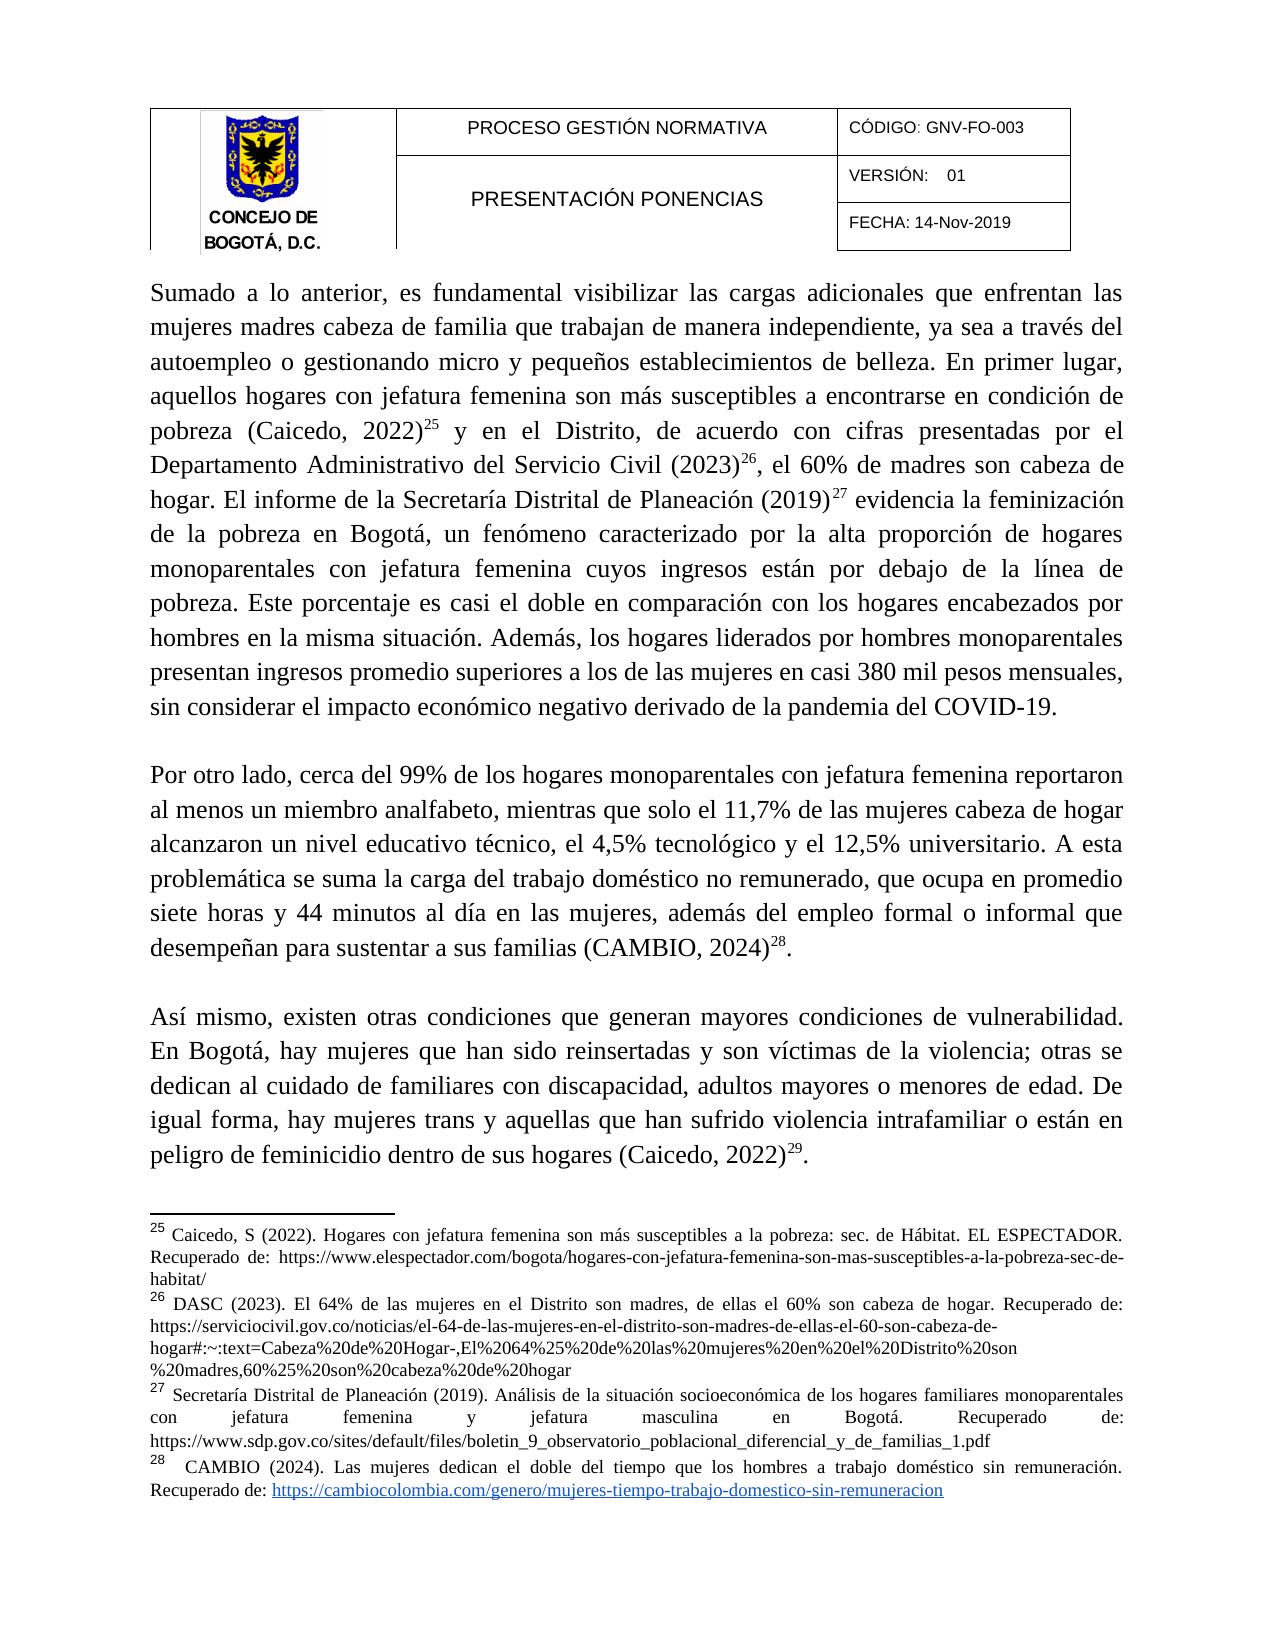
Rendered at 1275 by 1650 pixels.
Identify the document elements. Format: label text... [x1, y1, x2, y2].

text Sumado a lo anterior, es fundamental visibilizar las cargas adicionales que enfrentan las mujeres madres cabeza de familia que trabajan de manera independiente, ya sea a través del autoempleo o gestionando micro y pequeños establecimientos de belleza. En primer lugar, aquellos hogares con jefatura femenina son más susceptibles a encontrarse en condición de pobreza (Caicedo, 2022) y en el Distrito, de acuerdo con cifras presentadas por el Departamento Administrativo del Servicio Civil (2023), el 60% de madres son cabeza de hogar. El informe de la Secretaría Distrital de Planeación (2019) evidencia la feminización de la pobreza en Bogotá, un fenómeno caracterizado por la alta proporción de hogares monoparentales con jefatura femenina cuyos ingresos están por debajo de la línea de pobreza. Este porcentaje es casi el doble en comparación con los hogares encabezados por hombres en la misma situación. Además, los hogares liderados por hombres monoparentales presentan ingresos promedio superiores a los de las mujeres en casi 380 mil pesos mensuales, sin considerar el impacto económico negativo derivado de la pandemia del COVID-19. [150, 277, 1125, 721]
picture [199, 109, 324, 255]
text Por otro lado, cerca del 99% de los hogares monoparentales con jefatura femenina reportaron al menos un miembro analfabeto, mientras que solo el 11,7% de las mujeres cabeza de hogar alcanzaron un nivel educativo técnico, el 4,5% tecnológico y el 12,5% universitario. A esta problemática se suma la carga del trabajo doméstico no remunerado, que ocupa en promedio siete horas y 44 minutos al día en las mujeres, además del empleo formal o informal que desempeñan para sustentar a sus familias (CAMBIO, 2024). [150, 759, 1125, 962]
text Así mismo, existen otras condiciones que generan mayores condiciones de vulnerabilidad. En Bogotá, hay mujeres que han sido reinsertadas y son víctimas de la violencia; otras se dedican al cuidado de familiares con discapacidad, adultos mayores o menores de edad. De igual forma, hay mujeres trans y aquellas que han sufrido violencia intrafamiliar o están en peligro de feminicidio dentro de sus hogares (Caicedo, 2022). [150, 1001, 1125, 1169]
